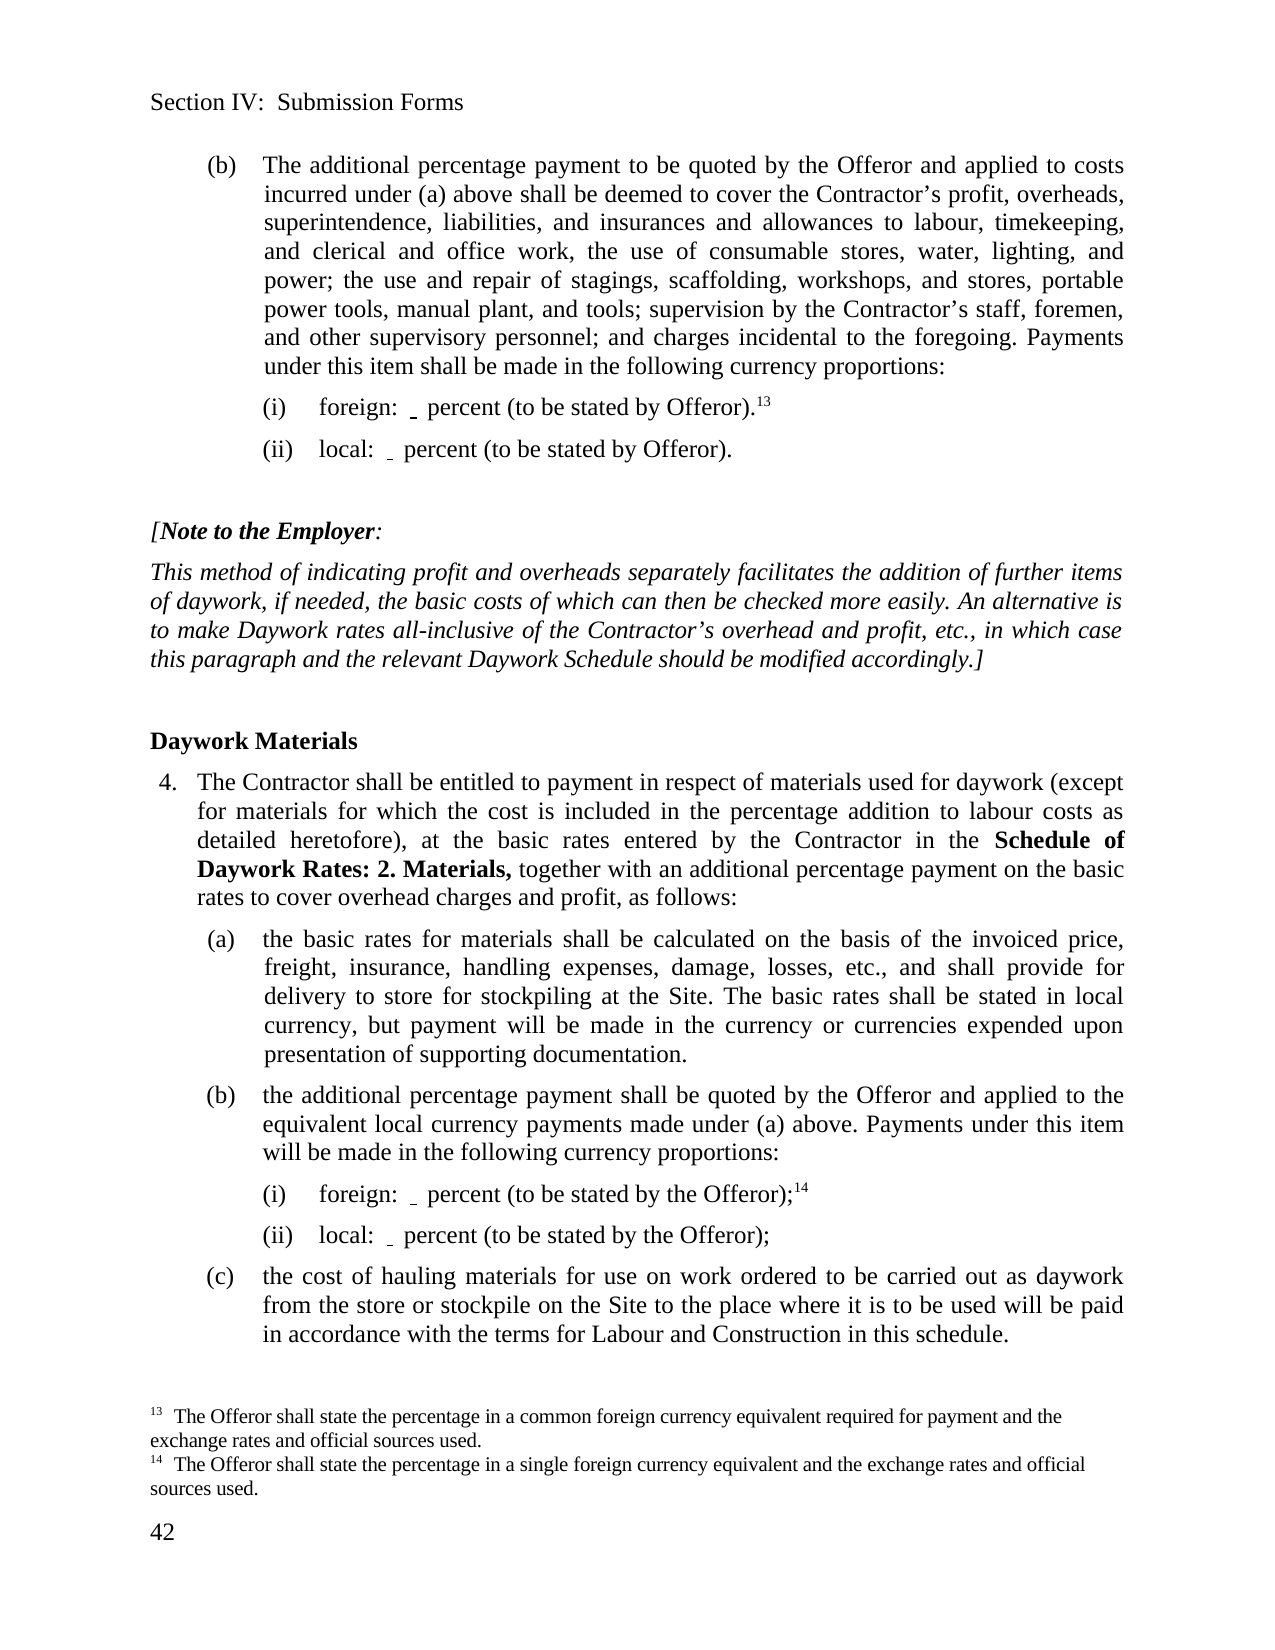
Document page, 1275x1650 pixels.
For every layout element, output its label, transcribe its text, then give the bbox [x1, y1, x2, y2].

text (ii) local: percent (to be stated by Offeror). [262, 434, 1125, 462]
text (i) foreign: percent (to be stated by Offeror). [262, 392, 1125, 421]
text [Note to the Employer: [150, 516, 1125, 545]
text (b) The additional percentage payment to be quoted by the Offeror and applied to costs incurred under (a) above shall be deemed to cover the Contractor’s profit, overheads, superintendence, liabilities, and insurances and allowances to labour, timekeeping, and clerical and office work, the use of consumable stores, water, lighting, and power; the use and repair of stagings, scaffolding, workshops, and stores, portable power tools, manual plant, and tools; supervision by the Contractor’s staff, foremen, and other supervisory personnel; and charges incidental to the foregoing. Payments under this item shall be made in the following currency proportions: [207, 150, 1125, 380]
text (i) foreign: percent (to be stated by the Offeror); [262, 1179, 1125, 1207]
text (c) the cost of hauling materials for use on work ordered to be carried out as daywork from the store or stockpile on the Site to the place where it is to be used will be paid in accordance with the terms for Labour and Construction in this schedule. [206, 1261, 1125, 1347]
text This method of indicating profit and overheads separately facilitates the addition of further items of daywork, if needed, the basic costs of which can then be checked more easily. An alternative is to make Daywork rates all-inclusive of the Contractor’s overhead and profit, etc., in which case this paragraph and the relevant Daywork Schedule should be modified accordingly.] [150, 557, 1125, 672]
text (ii) local: percent (to be stated by the Offeror); [262, 1220, 1125, 1249]
text (a) the basic rates for materials shall be calculated on the basis of the invoiced price, freight, insurance, handling expenses, damage, losses, etc., and shall provide for delivery to store for stockpiling at the Site. The basic rates shall be stated in local currency, but payment will be made in the currency or currencies expended upon presentation of supporting documentation. [207, 924, 1125, 1067]
text Daywork Materials [150, 726, 1125, 755]
text (b) the additional percentage payment shall be quoted by the Offeror and applied to the equivalent local currency payments made under (a) above. Payments under this item will be made in the following currency proportions: [206, 1080, 1125, 1166]
list The Contractor shall be entitled to payment in respect of materials used for daywork (except for materials for which the cost is included in the percentage addition to labour costs as detailed heretofore), at the basic rates entered by the Contractor in the Schedule of Daywork Rates: 2. Materials, together with an additional percentage payment on the basic rates to cover overhead charges and profit, as follows: [159, 767, 1125, 911]
